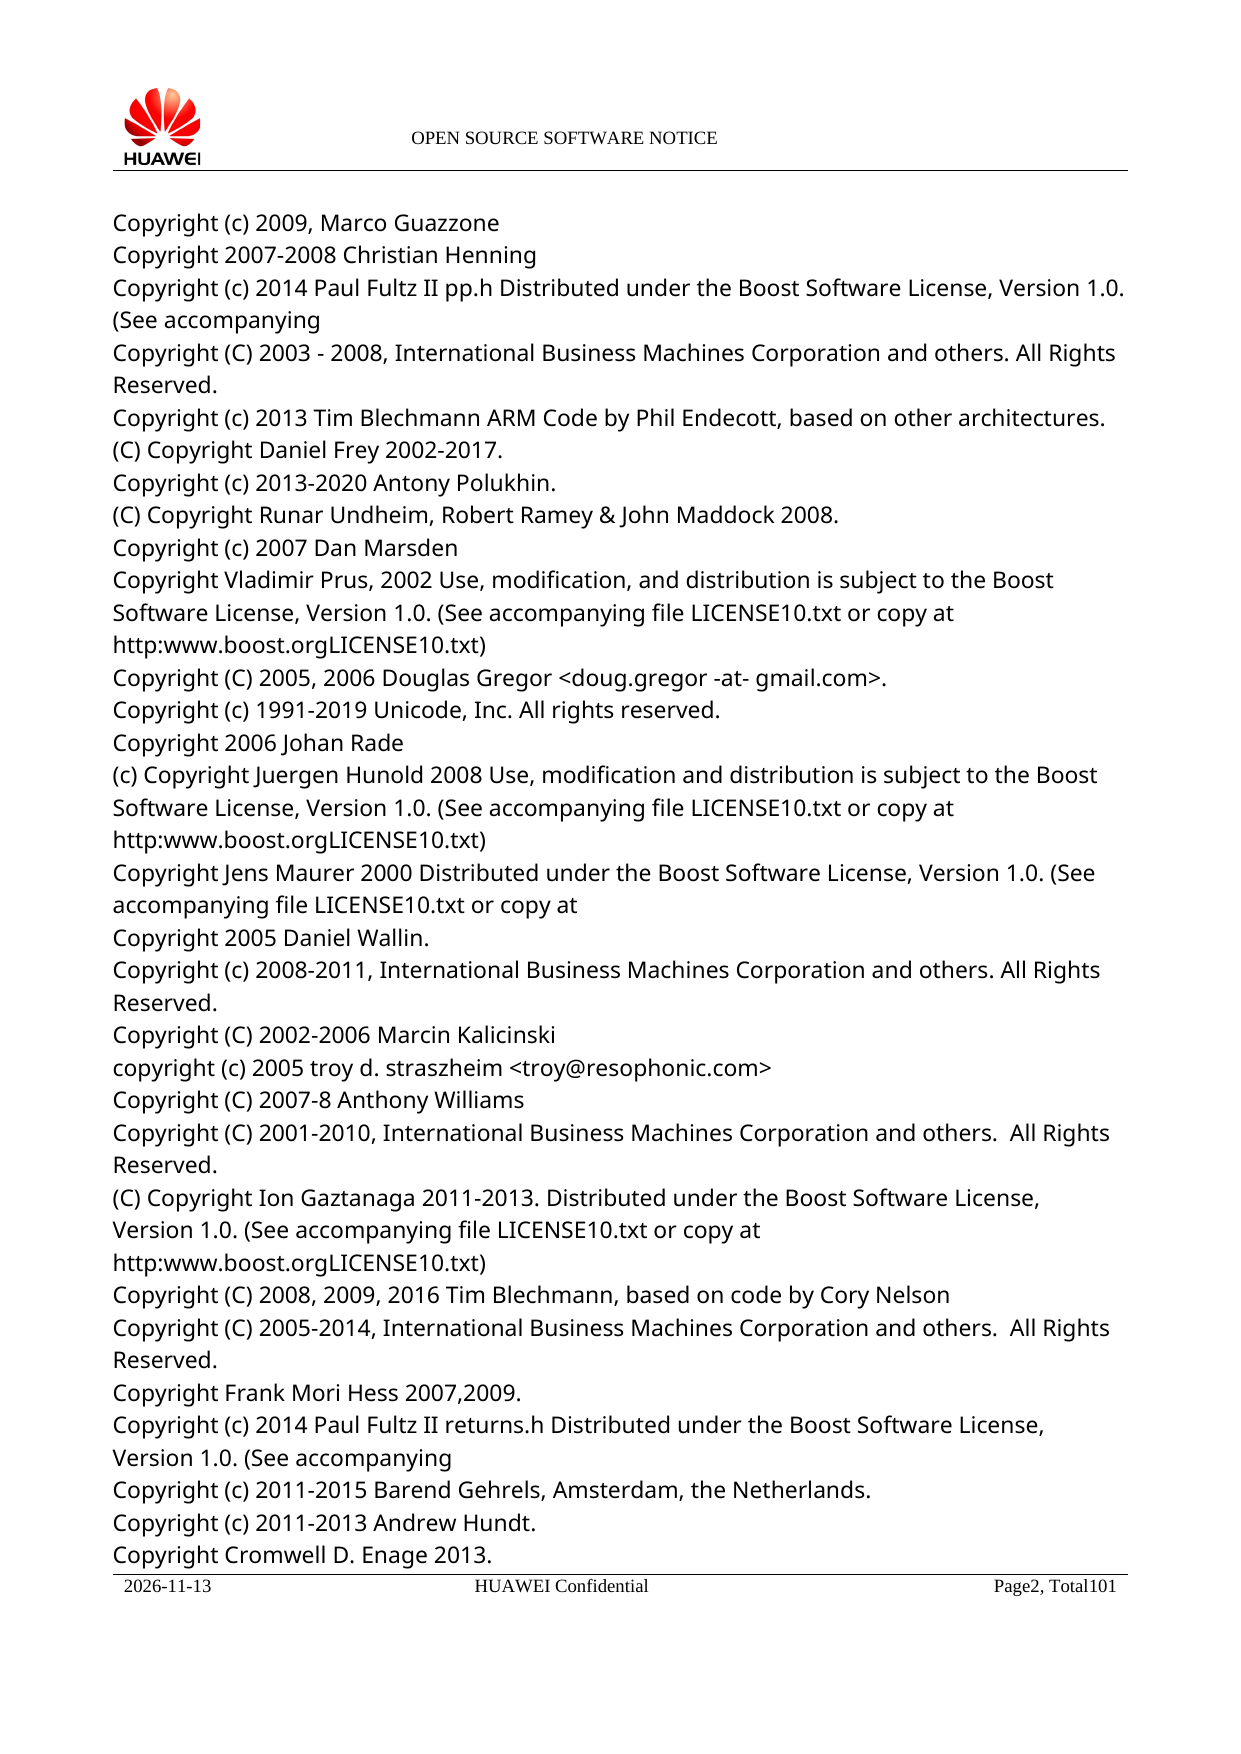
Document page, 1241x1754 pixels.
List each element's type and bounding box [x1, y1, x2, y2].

picture [124, 88, 201, 165]
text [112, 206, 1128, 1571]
